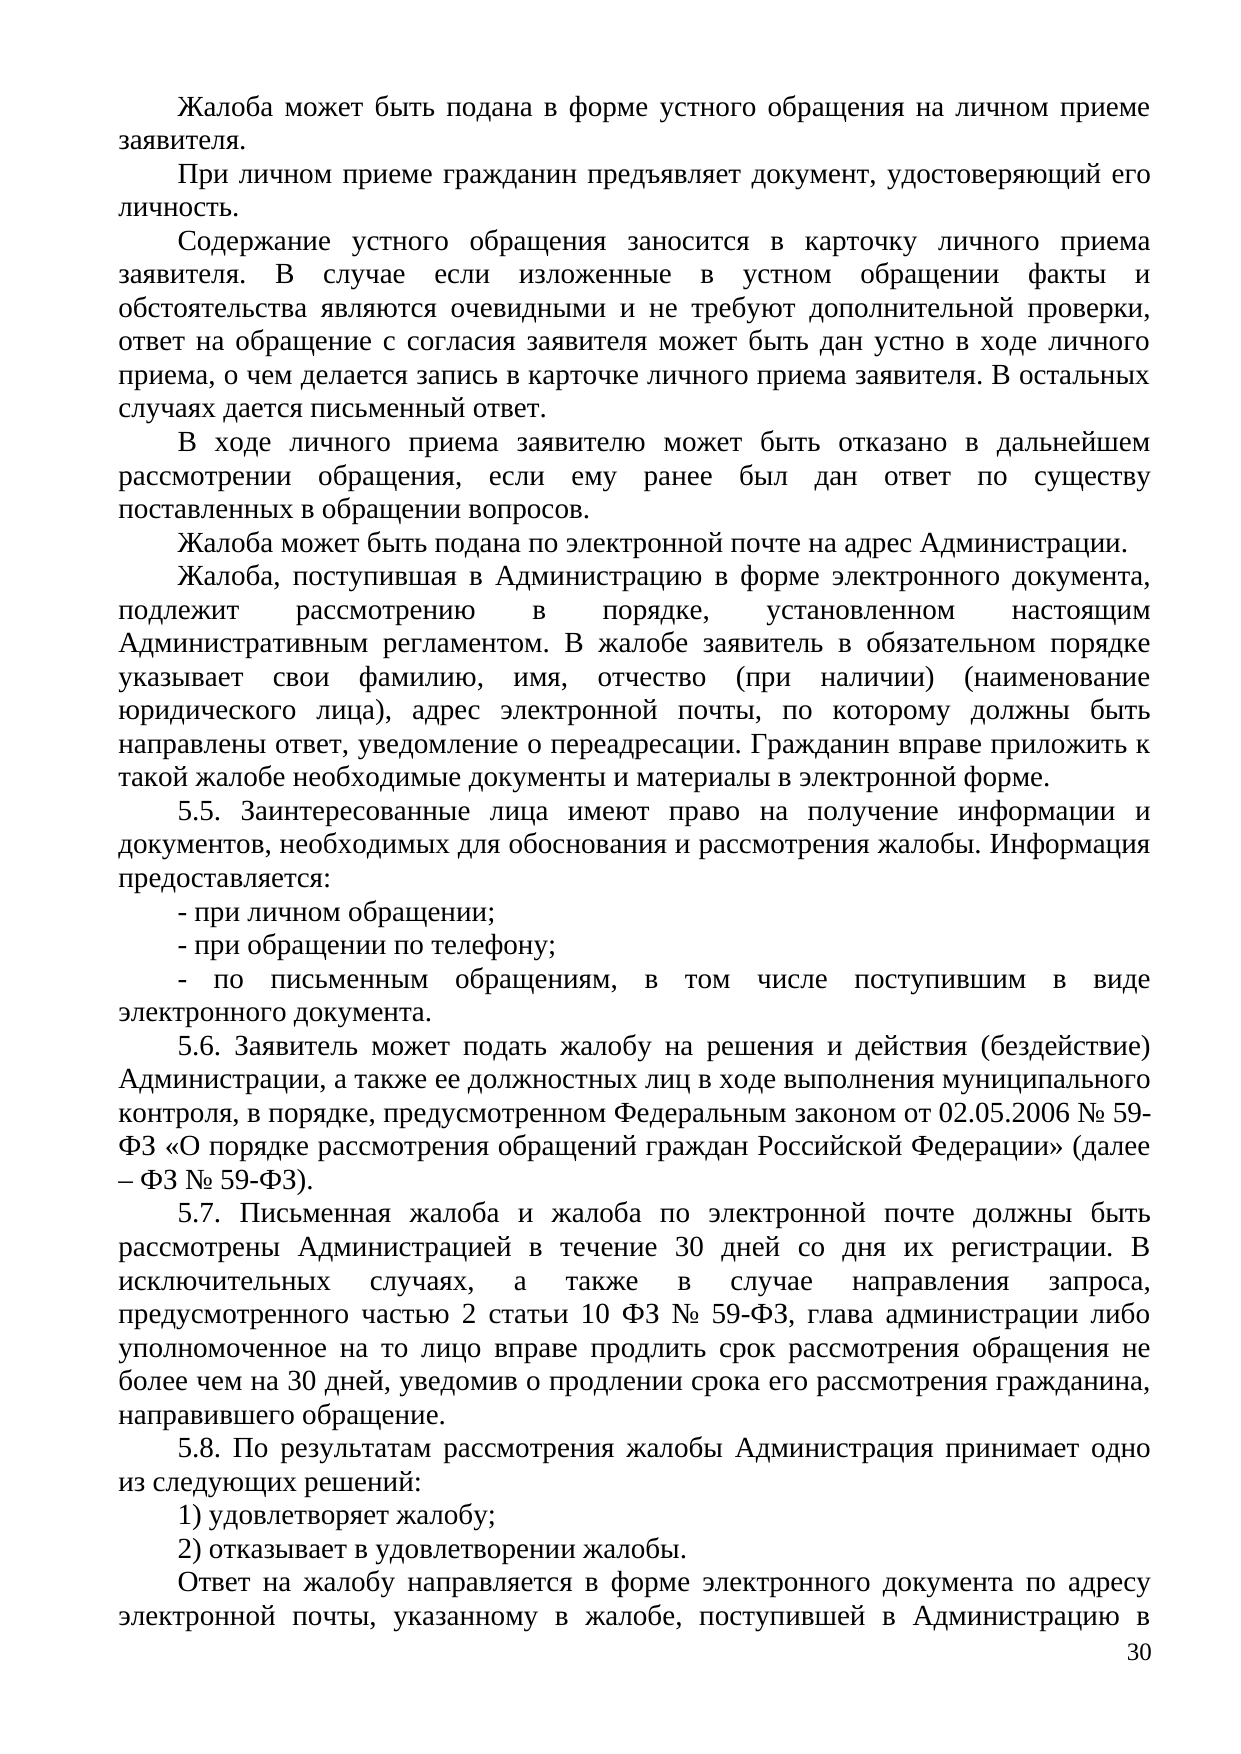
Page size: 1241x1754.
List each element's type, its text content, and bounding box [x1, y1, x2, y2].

text - при личном обращении; [118, 894, 1152, 927]
text - при обращении по телефону; [118, 927, 1152, 961]
text При личном приеме гражданин предъявляет документ, удостоверяющий его личность. [118, 156, 1152, 223]
text Жалоба может быть подана в форме устного обращения на личном приеме заявителя. [118, 89, 1152, 156]
text 5.5. Заинтересованные лица имеют право на получение информации и документов, необходимых для обоснования и рассмотрения жалобы. Информация предоставляется: [118, 793, 1152, 894]
text Содержание устного обращения заносится в карточку личного приема заявителя. В случае если изложенные в устном обращении факты и обстоятельства являются очевидными и не требуют дополнительной проверки, ответ на обращение с согласия заявителя может быть дан устно в ходе личного приема, о чем делается запись в карточке личного приема заявителя. В остальных случаях дается письменный ответ. [118, 223, 1152, 424]
text 1) удовлетворяет жалобу; [118, 1497, 1152, 1531]
text 2) отказывает в удовлетворении жалобы. [118, 1531, 1152, 1564]
text Жалоба, поступившая в Администрацию в форме электронного документа, подлежит рассмотрению в порядке, установленном настоящим Административным регламентом. В жалобе заявитель в обязательном порядке указывает свои фамилию, имя, отчество (при наличии) (наименование юридического лица), адрес электронной почты, по которому должны быть направлены ответ, уведомление о переадресации. Гражданин вправе приложить к такой жалобе необходимые документы и материалы в электронной форме. [118, 558, 1152, 793]
text В ходе личного приема заявителю может быть отказано в дальнейшем рассмотрении обращения, если ему ранее был дан ответ по существу поставленных в обращении вопросов. [118, 424, 1152, 525]
text 5.8. По результатам рассмотрения жалобы Администрация принимает одно из следующих решений: [118, 1430, 1152, 1497]
text - по письменным обращениям, в том числе поступившим в виде электронного документа. [118, 961, 1152, 1028]
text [118, 1564, 1152, 1632]
text 5.6. Заявитель может подать жалобу на решения и действия (бездействие) Администрации, а также ее должностных лиц в ходе выполнения муниципального контроля, в порядке, предусмотренном Федеральным законом от 02.05.2006 № 59-ФЗ «О порядке рассмотрения обращений граждан Российской Федерации» (далее – ФЗ № 59-ФЗ). [118, 1028, 1152, 1196]
text 5.7. Письменная жалоба и жалоба по электронной почте должны быть рассмотрены Администрацией в течение 30 дней со дня их регистрации. В исключительных случаях, а также в случае направления запроса, предусмотренного частью 2 статьи 10 ФЗ № 59-ФЗ, глава администрации либо уполномоченное на то лицо вправе продлить срок рассмотрения обращения не более чем на 30 дней, уведомив о продлении срока его рассмотрения гражданина, направившего обращение. [118, 1196, 1152, 1430]
text Жалоба может быть подана по электронной почте на адрес Администрации. [118, 525, 1152, 558]
